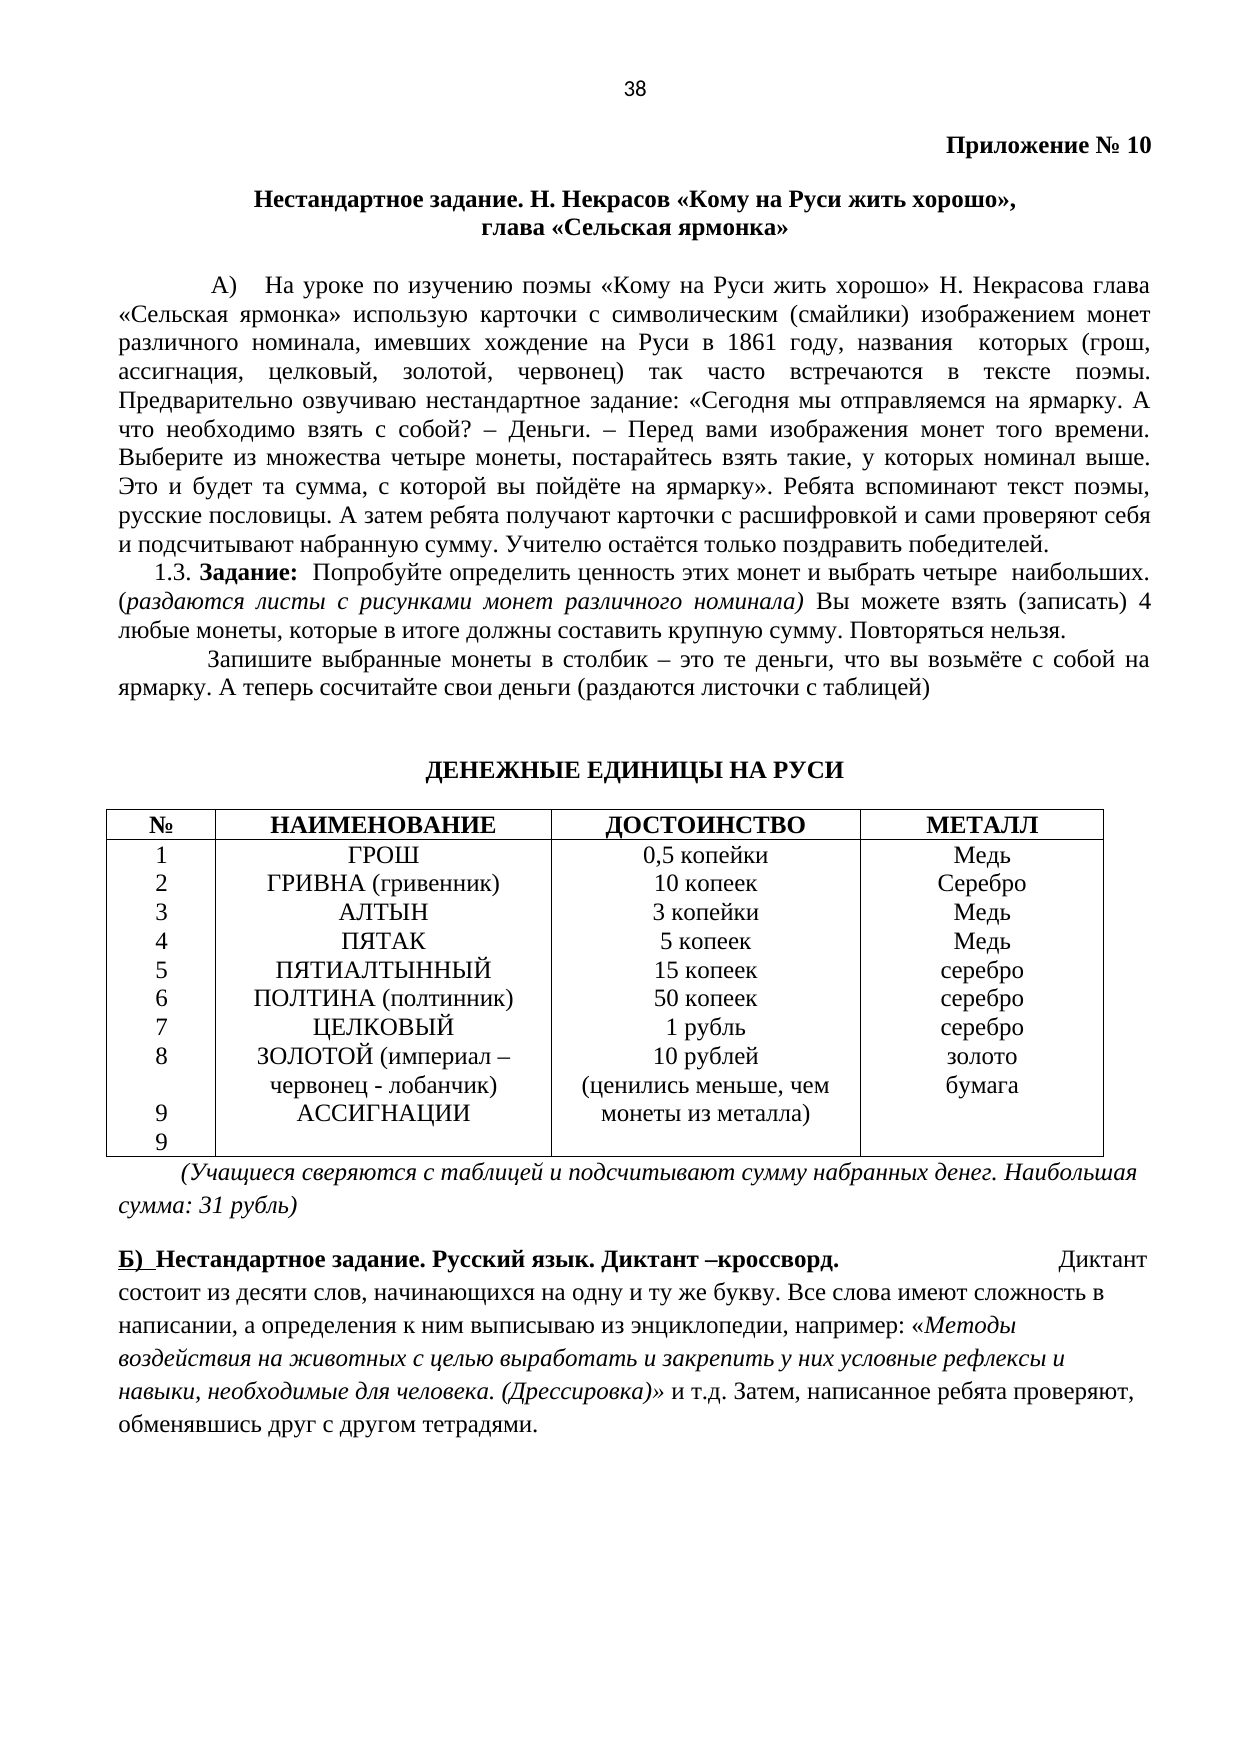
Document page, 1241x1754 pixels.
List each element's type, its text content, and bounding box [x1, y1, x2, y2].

table_header НАИМЕНОВАНИЕ [216, 810, 551, 839]
table_cell Медь Серебро Медь Медь серебро серебро серебро золото бумага [861, 840, 1103, 1156]
text Нестандартное задание. Н. Некрасов «Кому на Руси жить хорошо», [118, 184, 1152, 212]
table_header № [107, 810, 215, 839]
text 1.3. Задание: Попробуйте определить ценность этих монет и выбрать четыре наибольших. (раздаются листы с рисунками монет различного номинала) Вы можете взять (записать) 4 любые монеты, которые в итоге должны составить крупную сумму. Повторяться нельзя. [118, 557, 1152, 644]
table_header ДОСТОИНСТВО [552, 810, 860, 839]
text Приложение № 10 [118, 130, 1152, 158]
table_cell ГРОШ ГРИВНА (гривенник) АЛТЫН ПЯТАК ПЯТИАЛТЫННЫЙ ПОЛТИНА (полтинник) ЦЕЛКОВЫЙ ЗОЛОТОЙ (империал – червонец - лобанчик) АССИГНАЦИИ [216, 840, 551, 1156]
table_header МЕТАЛЛ [861, 810, 1103, 839]
text Запишите выбранные монеты в столбик – это те деньги, что вы возьмёте с собой на ярмарку. А теперь сосчитайте свои деньги (раздаются листочки с таблицей) [118, 644, 1152, 701]
table_cell 0,5 копейки 10 копеек 3 копейки 5 копеек 15 копеек 50 копеек 1 рубль 10 рублей (ценились меньше, чем монеты из металла) [552, 840, 860, 1156]
text А) На уроке по изучению поэмы «Кому на Руси жить хорошо» Н. Некрасова глава «Сельская ярмонка» использую карточки с символическим (смайлики) изображением монет различного номинала, имевших хождение на Руси в 1861 году, названия которых (грош, ассигнация, целковый, золотой, червонец) так часто встречаются в тексте поэмы. Предварительно озвучиваю нестандартное задание: «Сегодня мы отправляемся на ярмарку. А что необходимо взять с собой? – Деньги. – Перед вами изображения монет того времени. Выберите из множества четыре монеты, постарайтесь взять такие, у которых номинал выше. Это и будет та сумма, с которой вы пойдёте на ярмарку». Ребята вспоминают текст поэмы, русские пословицы. А затем ребята получают карточки с расшифровкой и сами проверяют себя и подсчитывают набранную сумму. Учителю остаётся только поздравить победителей. [118, 270, 1152, 557]
text Б) Нестандартное задание. Русский язык. Диктант –кроссворд. Диктант состоит из десяти слов, начинающихся на одну и ту же букву. Все слова имеют сложность в написании, а определения к ним выписываю из энциклопедии, например: «Методы воздействия на животных с целью выработать и закрепить у них условные рефлексы и навыки, необходимые для человека. (Дрессировка)» и т.д. Затем, написанное ребята проверяют, обменявшись друг с другом тетрадями. [118, 1244, 1152, 1438]
table_cell 1 2 3 4 5 6 7 8 9 9 [107, 840, 215, 1156]
text ДЕНЕЖНЫЕ ЕДИНИЦЫ НА РУСИ [118, 755, 1152, 784]
text (Учащиеся сверяются с таблицей и подсчитывают сумму набранных денег. Наибольшая сумма: 31 рубль) [118, 1157, 1152, 1219]
text глава «Сельская ярмонка» [118, 212, 1152, 241]
